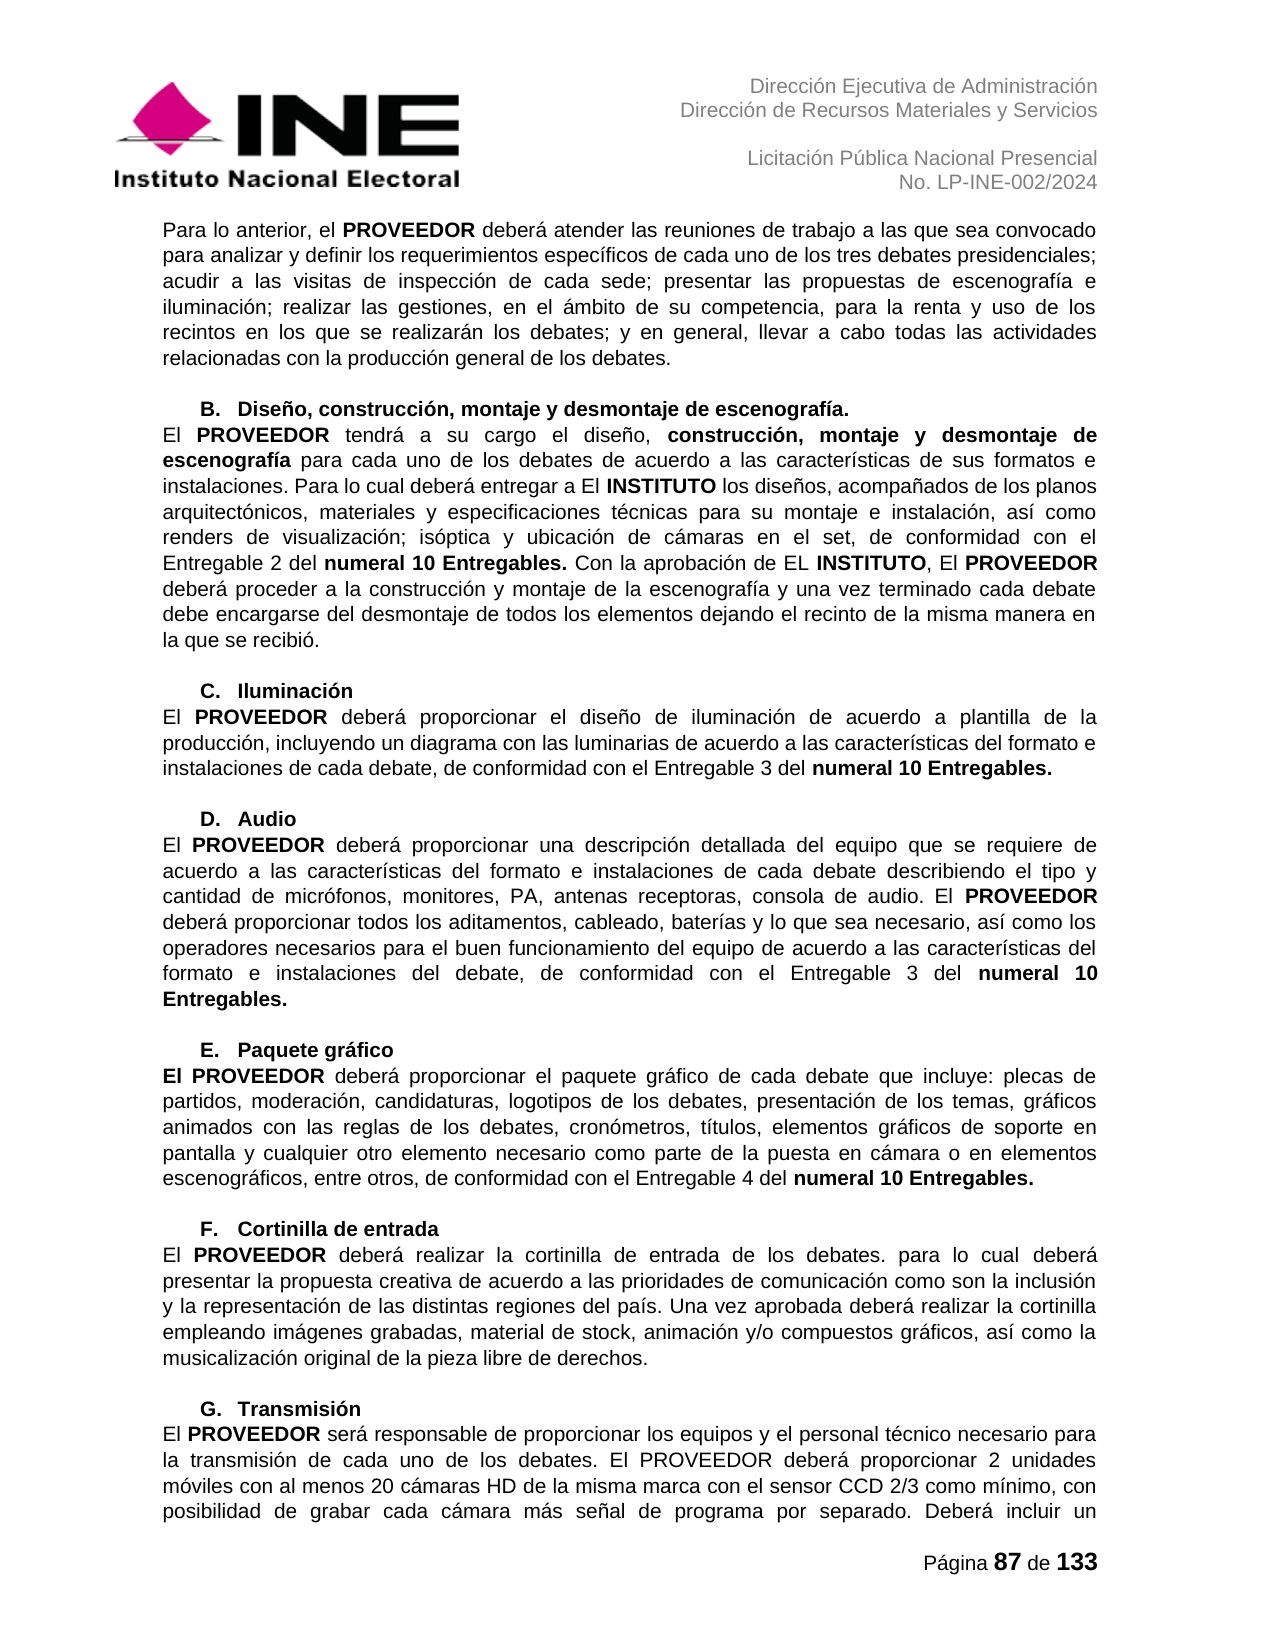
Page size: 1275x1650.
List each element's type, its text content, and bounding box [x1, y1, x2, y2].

text Para lo anterior, el PROVEEDOR deberá atender las reuniones de trabajo a las que sea convocado para analizar y definir los requerimientos específicos de cada uno de los tres debates presidenciales; acudir a las visitas de inspección de cada sede; presentar las propuestas de escenografía e iluminación; realizar las gestiones, en el ámbito de su competencia, para la renta y uso de los recintos en los que se realizarán los debates; y en general, llevar a cabo todas las actividades relacionadas con la producción general de los debates. [162, 218, 1098, 370]
list Paquete gráfico [200, 1038, 1098, 1062]
text El PROVEEDOR deberá proporcionar el diseño de iluminación de acuerdo a plantilla de la producción, incluyendo un diagrama con las luminarias de acuerdo a las características del formato e instalaciones de cada debate, de conformidad con el Entregable 3 del numeral 10 Entregables. [162, 705, 1098, 780]
list Cortinilla de entrada [200, 1217, 1098, 1241]
list Iluminación [200, 679, 1098, 703]
list Audio [200, 807, 1098, 831]
text El PROVEEDOR tendrá a su cargo el diseño, construcción, montaje y desmontaje de escenografía para cada uno de los debates de acuerdo a las características de sus formatos e instalaciones. Para lo cual deberá entregar a El INSTITUTO los diseños, acompañados de los planos arquitectónicos, materiales y especificaciones técnicas para su montaje e instalación, así como renders de visualización; isóptica y ubicación de cámaras en el set, de conformidad con el Entregable 2 del numeral 10 Entregables. Con la aprobación de EL INSTITUTO, El PROVEEDOR deberá proceder a la construcción y montaje de la escenografía y una vez terminado cada debate debe encargarse del desmontaje de todos los elementos dejando el recinto de la misma manera en la que se recibió. [162, 423, 1098, 652]
text El PROVEEDOR deberá proporcionar una descripción detallada del equipo que se requiere de acuerdo a las características del formato e instalaciones de cada debate describiendo el tipo y cantidad de micrófonos, monitores, PA, antenas receptoras, consola de audio. El PROVEEDOR deberá proporcionar todos los aditamentos, cableado, baterías y lo que sea necesario, así como los operadores necesarios para el buen funcionamiento del equipo de acuerdo a las características del formato e instalaciones del debate, de conformidad con el Entregable 3 del numeral 10 Entregables. [162, 833, 1098, 1011]
list Transmisión [200, 1397, 1098, 1421]
picture [115, 82, 459, 187]
list Diseño, construcción, montaje y desmontaje de escenografía. [200, 397, 1098, 421]
text El PROVEEDOR deberá proporcionar el paquete gráfico de cada debate que incluye: plecas de partidos, moderación, candidaturas, logotipos de los debates, presentación de los temas, gráficos animados con las reglas de los debates, cronómetros, títulos, elementos gráficos de soporte en pantalla y cualquier otro elemento necesario como parte de la puesta en cámara o en elementos escenográficos, entre otros, de conformidad con el Entregable 4 del numeral 10 Entregables. [162, 1063, 1098, 1190]
text El PROVEEDOR deberá realizar la cortinilla de entrada de los debates. para lo cual deberá presentar la propuesta creativa de acuerdo a las prioridades de comunicación como son la inclusión y la representación de las distintas regiones del país. Una vez aprobada deberá realizar la cortinilla empleando imágenes grabadas, material de stock, animación y/o compuestos gráficos, así como la musicalización original de la pieza libre de derechos. [162, 1243, 1098, 1369]
